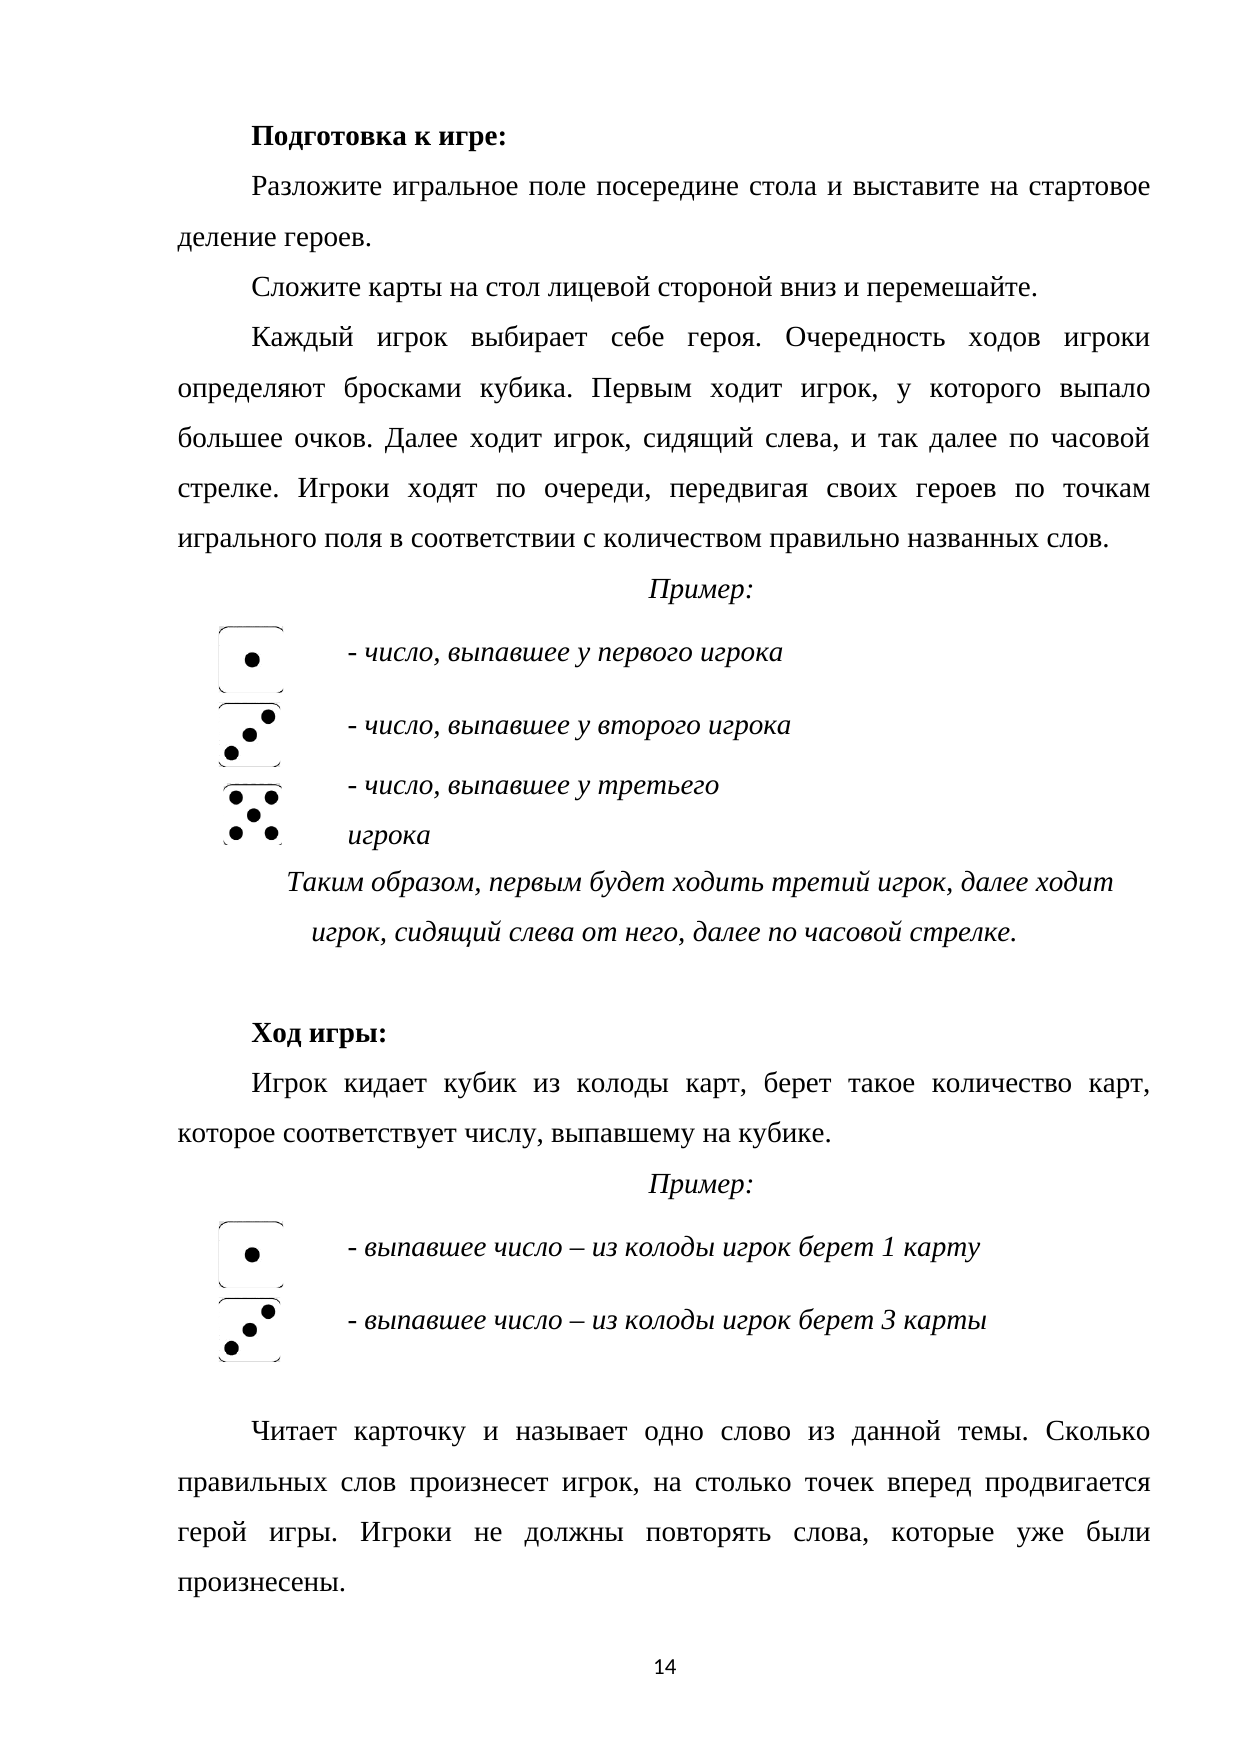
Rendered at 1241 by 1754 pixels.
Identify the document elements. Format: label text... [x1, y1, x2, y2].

table_cell - число, выпавшее у второго игрока [336, 693, 823, 767]
text Сложите карты на стол лицевой стороной вниз и перемешайте. [177, 269, 1152, 303]
table_header [177, 1216, 336, 1288]
text Таким образом, первым будет ходить третий игрок, далее ходит игрок, сидящий слева от него, далее по часовой стрелке. [177, 864, 1152, 948]
text Подготовка к игре: [177, 118, 1152, 152]
table_cell - число, выпавшее у третьего игрока [336, 767, 823, 864]
table_header [177, 621, 336, 693]
table_header - выпавшее число – из колоды игрок берет 1 карту [336, 1216, 1089, 1288]
table_header - число, выпавшее у первого игрока [336, 621, 823, 693]
text Разложите игральное поле посередине стола и выставите на стартовое деление героев. [177, 168, 1152, 252]
text Ход игры: [177, 1015, 1152, 1048]
text Пример: [177, 571, 1152, 604]
table_cell [177, 693, 336, 767]
picture [229, 705, 282, 761]
text Каждый игрок выбирает себе героя. Очередность ходов игроки определяют бросками кубика. Первым ходит игрок, у которого выпало большее очков. Далее ходит игрок, сидящий слева, и так далее по часовой стрелке. Игроки ходят по очереди, передвигая своих героев по точкам игрального поля в соответствии с количеством правильно названных слов. [177, 319, 1152, 554]
picture [217, 626, 285, 669]
picture [217, 1221, 285, 1264]
picture [222, 799, 285, 847]
picture [229, 1300, 282, 1356]
table_cell [177, 1288, 336, 1363]
text Читает карточку и называет одно слово из данной темы. Сколько правильных слов произнесет игрок, на столько точек вперед продвигается герой игры. Игроки не должны повторять слова, которые уже были произнесены. [177, 1413, 1152, 1598]
text Игрок кидает кубик из колоды карт, берет такое количество карт, которое соответствует числу, выпавшему на кубике. [177, 1065, 1152, 1149]
table_cell - выпавшее число – из колоды игрок берет 3 карты [336, 1288, 1089, 1363]
table_cell [177, 767, 336, 864]
text Пример: [177, 1166, 1152, 1199]
